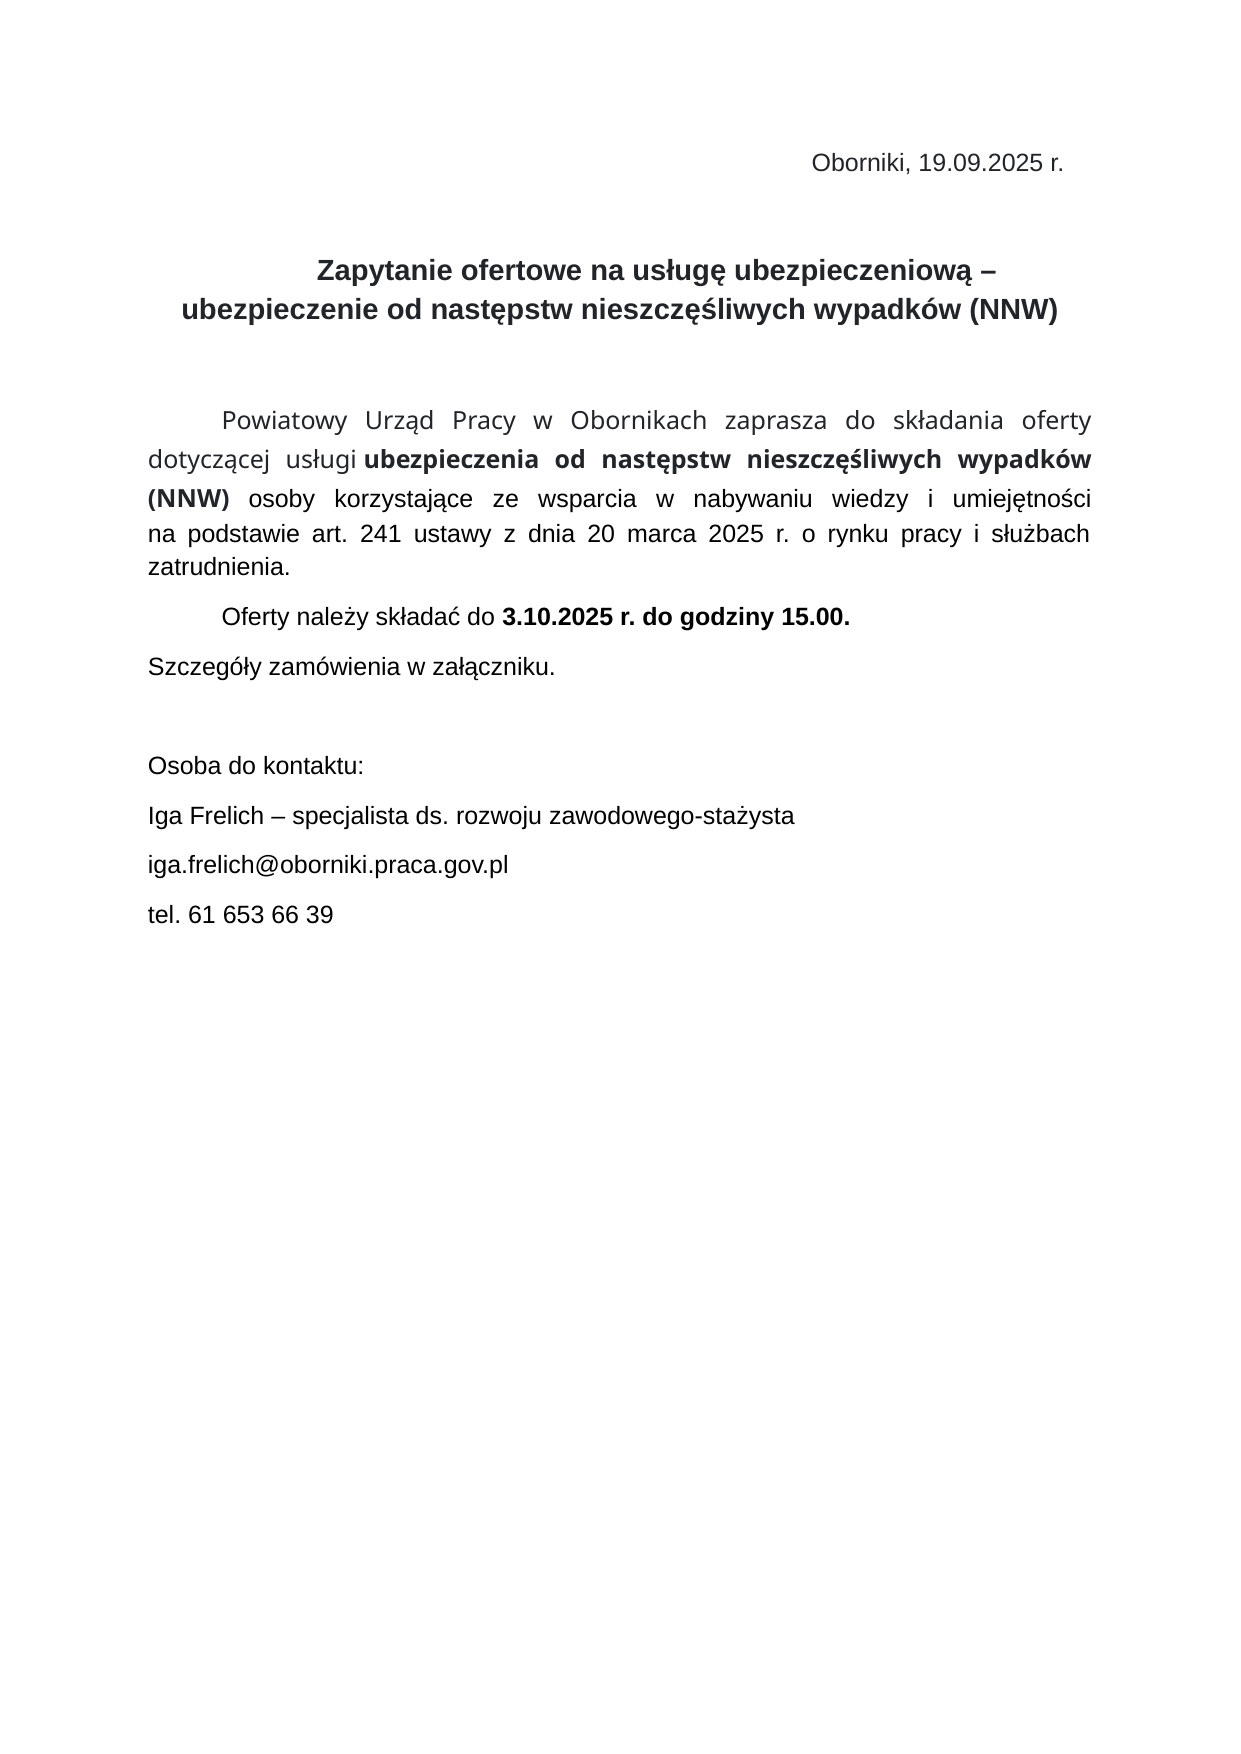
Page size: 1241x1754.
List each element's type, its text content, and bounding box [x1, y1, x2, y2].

text Zapytanie ofertowe na usługę ubezpieczeniową – ubezpieczenie od następstw nieszczęśliwych wypadków (NNW) [148, 253, 1093, 325]
text Osoba do kontaktu: [148, 751, 1093, 780]
text Oborniki, 19.09.2025 r. [738, 148, 1093, 176]
text Szczegóły zamówienia w załączniku. [148, 652, 1093, 681]
text Oferty należy składać do 3.10.2025 r. do godziny 15.00. [148, 602, 1093, 631]
text Iga Frelich – specjalista ds. rozwoju zawodowego-stażysta [148, 801, 1093, 829]
text Powiatowy Urząd Pracy w Obornikach zaprasza do składania oferty dotyczącej usługi ubezpieczenia od następstw nieszczęśliwych wypadków (NNW) osoby korzystające ze wsparcia w nabywaniu wiedzy i umiejętności na podstawie art. 241 ustawy z dnia 20 marca 2025 r. o rynku pracy i służbach zatrudnienia. [148, 403, 1093, 581]
text tel. 61 653 66 39 [148, 900, 1093, 929]
text iga.frelich@oborniki.praca.gov.pl [148, 851, 1093, 879]
